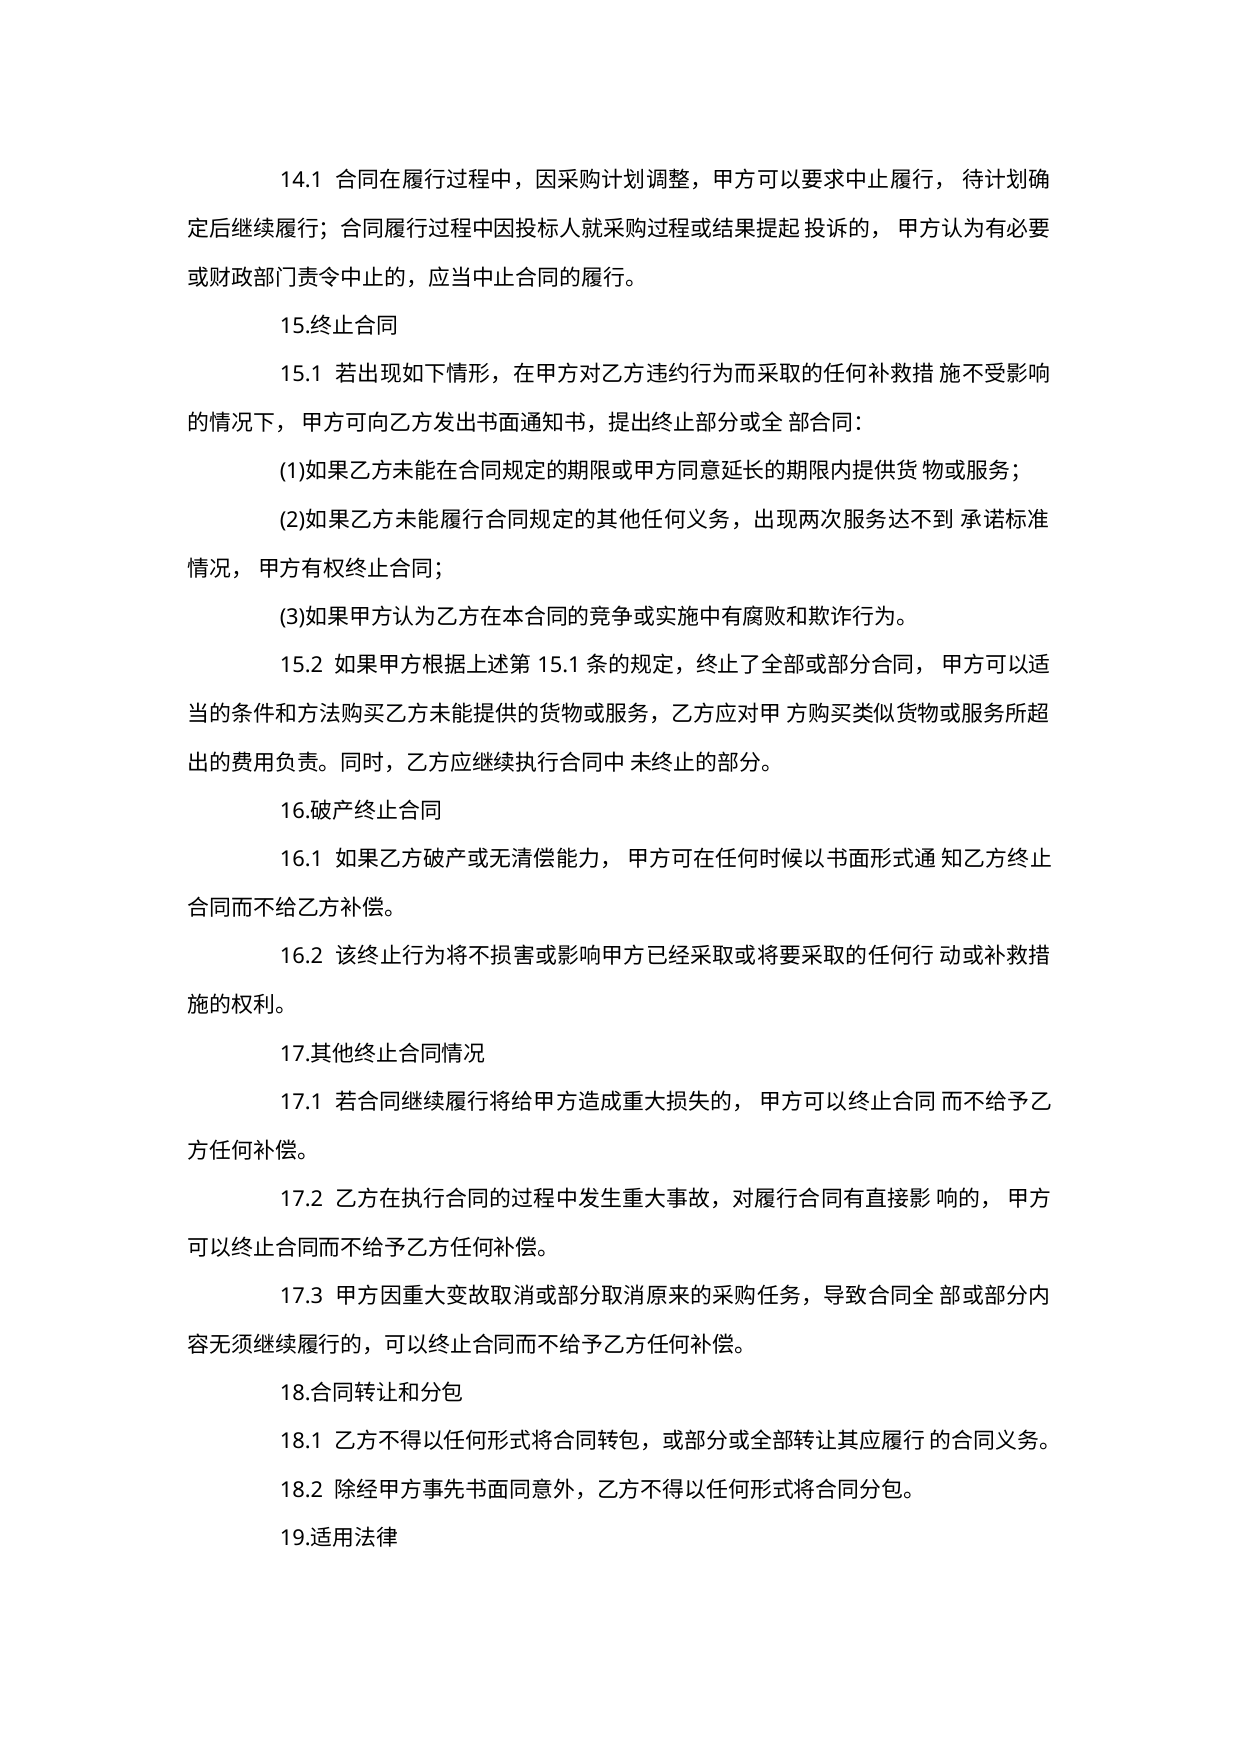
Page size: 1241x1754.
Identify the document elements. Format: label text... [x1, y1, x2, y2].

text 16.1 如果乙方破产或无清偿能力， 甲方可在任何时候以书面形式通 知乙方终止合同而不给乙方补偿。 [187, 841, 1053, 922]
text 16.2 该终止行为将不损害或影响甲方已经采取或将要采取的任何行 动或补救措施的权利。 [187, 938, 1053, 1019]
text 17.3 甲方因重大变故取消或部分取消原来的采购任务，导致合同全 部或部分内容无须继续履行的，可以终止合同而不给予乙方任何补偿。 [187, 1278, 1053, 1359]
text 15.1 若出现如下情形，在甲方对乙方违约行为而采取的任何补救措 施不受影响的情况下， 甲方可向乙方发出书面通知书，提出终止部分或全 部合同： [187, 356, 1053, 437]
text 18.2 除经甲方事先书面同意外，乙方不得以任何形式将合同分包。 [187, 1472, 1053, 1504]
text 19.适用法律 [187, 1520, 1053, 1552]
text 18.合同转让和分包 [187, 1375, 1053, 1407]
text (3)如果甲方认为乙方在本合同的竞争或实施中有腐败和欺诈行为。 [187, 599, 1053, 631]
text (1)如果乙方未能在合同规定的期限或甲方同意延长的期限内提供货 物或服务； [187, 453, 1053, 486]
text 17.其他终止合同情况 [187, 1035, 1053, 1068]
text (2)如果乙方未能履行合同规定的其他任何义务，出现两次服务达不到 承诺标准情况， 甲方有权终止合同； [187, 502, 1053, 583]
text 18.1 乙方不得以任何形式将合同转包，或部分或全部转让其应履行 的合同义务。 [187, 1423, 1053, 1456]
text 15.2 如果甲方根据上述第 15.1 条的规定，终止了全部或部分合同， 甲方可以适当的条件和方法购买乙方未能提供的货物或服务，乙方应对甲 方购买类似货物或服务所超出的费用负责。同时，乙方应继续执行合同中 未终止的部分。 [187, 647, 1053, 777]
text 16.破产终止合同 [187, 793, 1053, 825]
text 15.终止合同 [187, 308, 1053, 340]
text 17.1 若合同继续履行将给甲方造成重大损失的， 甲方可以终止合同 而不给予乙方任何补偿。 [187, 1084, 1053, 1165]
text 17.2 乙方在执行合同的过程中发生重大事故，对履行合同有直接影 响的， 甲方可以终止合同而不给予乙方任何补偿。 [187, 1181, 1053, 1262]
text 14.1 合同在履行过程中，因采购计划调整，甲方可以要求中止履行， 待计划确定后继续履行；合同履行过程中因投标人就采购过程或结果提起 投诉的， 甲方认为有必要或财政部门责令中止的，应当中止合同的履行。 [187, 162, 1053, 292]
